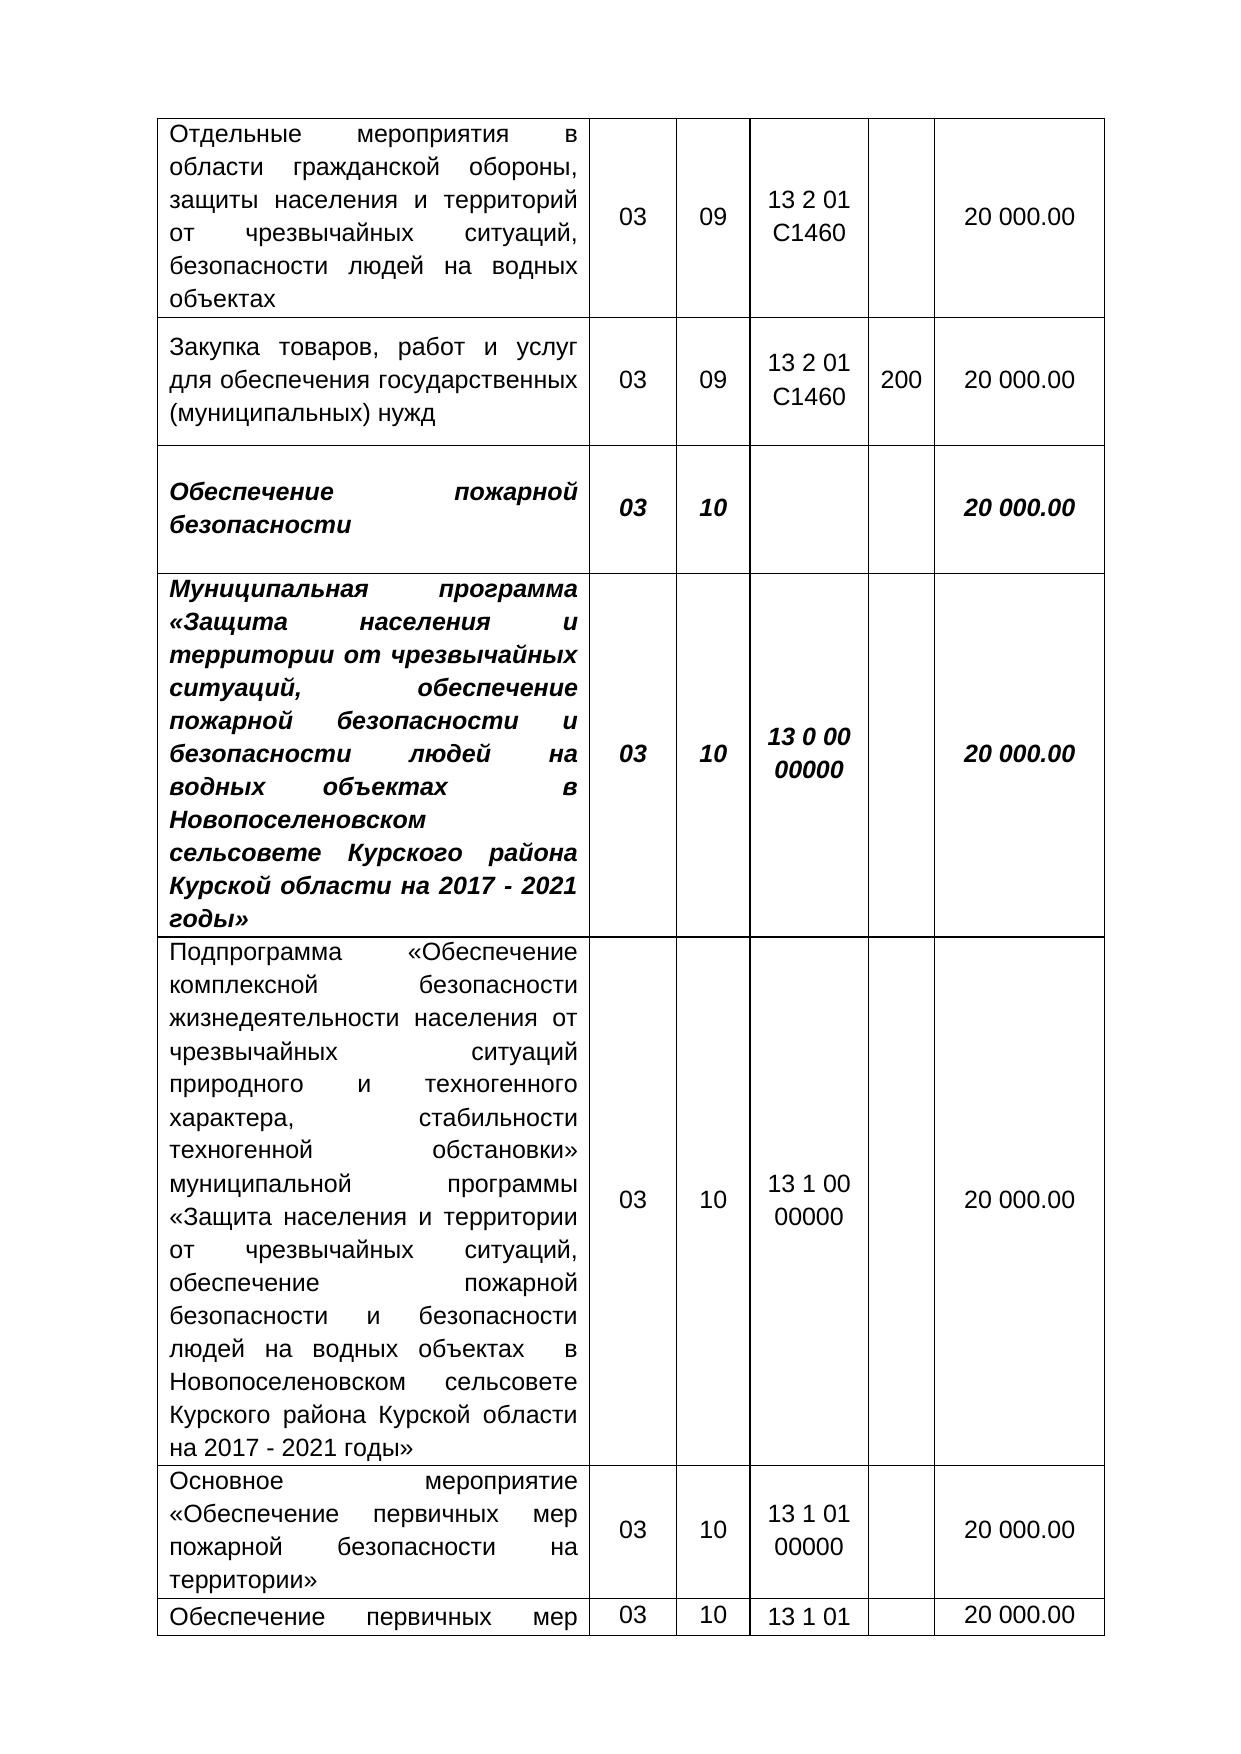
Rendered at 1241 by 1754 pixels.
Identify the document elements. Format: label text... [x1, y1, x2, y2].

table_cell Основное мероприятие «Обеспечение первичных мер пожарной безопасности на территории» [158, 1466, 589, 1597]
table_cell 10 [677, 1599, 749, 1635]
table_cell 10 [677, 574, 749, 936]
table_cell Отдельные мероприятия в области гражданской обороны, защиты населения и территорий от чрезвычайных ситуаций, безопасности людей на водных объектах [158, 119, 589, 317]
table_cell 13 1 01 С1415 [751, 1599, 868, 1635]
table_cell 03 [590, 1599, 676, 1635]
table_cell 09 [677, 119, 749, 317]
table_cell [751, 446, 868, 573]
table_cell 03 [590, 318, 676, 445]
table_cell 20 000.00 [935, 574, 1104, 936]
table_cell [158, 1599, 589, 1635]
table_cell 200 [869, 318, 934, 445]
table_cell [869, 574, 934, 936]
table_cell 10 [677, 446, 749, 573]
table_cell 03 [590, 119, 676, 317]
table_cell 03 [590, 446, 676, 573]
table_cell Закупка товаров, работ и услуг для обеспечения государственных (муниципальных) нужд [158, 318, 589, 445]
table_cell 10 [677, 1466, 749, 1597]
table_cell 13 2 01 С1460 [751, 119, 868, 317]
table_cell 03 [590, 938, 676, 1465]
table_cell 13 1 01 00000 [751, 1466, 868, 1597]
table_cell Подпрограмма «Обеспечение комплексной безопасности жизнедеятельности населения от чрезвычайных ситуаций природного и техногенного характера, стабильности техногенной обстановки» муниципальной программы «Защита населения и территории от чрезвычайных ситуаций, обеспечение пожарной безопасности и безопасности людей на водных объектах в Новопоселеновском сельсовете Курского района Курской области на 2017 - 2021 годы» [158, 938, 589, 1465]
table_cell [869, 938, 934, 1465]
table_cell [869, 1599, 934, 1635]
table_cell 13 2 01 С1460 [751, 318, 868, 445]
table_cell 09 [677, 318, 749, 445]
table_cell Муниципальная программа «Защита населения и территории от чрезвычайных ситуаций, обеспечение пожарной безопасности и безопасности людей на водных объектах в Новопоселеновском сельсовете Курского района Курской области на 2017 - 2021 годы» [158, 574, 589, 936]
table_cell 20 000.00 [935, 1466, 1104, 1597]
table_cell 20 000.00 [935, 446, 1104, 573]
table_cell 03 [590, 574, 676, 936]
table_cell [869, 446, 934, 573]
table_cell 03 [590, 1466, 676, 1597]
table_cell 10 [677, 938, 749, 1465]
table_cell 13 1 00 00000 [751, 938, 868, 1465]
table_cell 13 0 00 00000 [751, 574, 868, 936]
table_cell [869, 119, 934, 317]
table_cell 20 000.00 [935, 318, 1104, 445]
table_cell [869, 1466, 934, 1597]
table_cell 20 000.00 [935, 1599, 1104, 1635]
table_cell 20 000.00 [935, 119, 1104, 317]
table_cell 20 000.00 [935, 938, 1104, 1465]
table_cell Обеспечение пожарной безопасности [158, 446, 589, 573]
